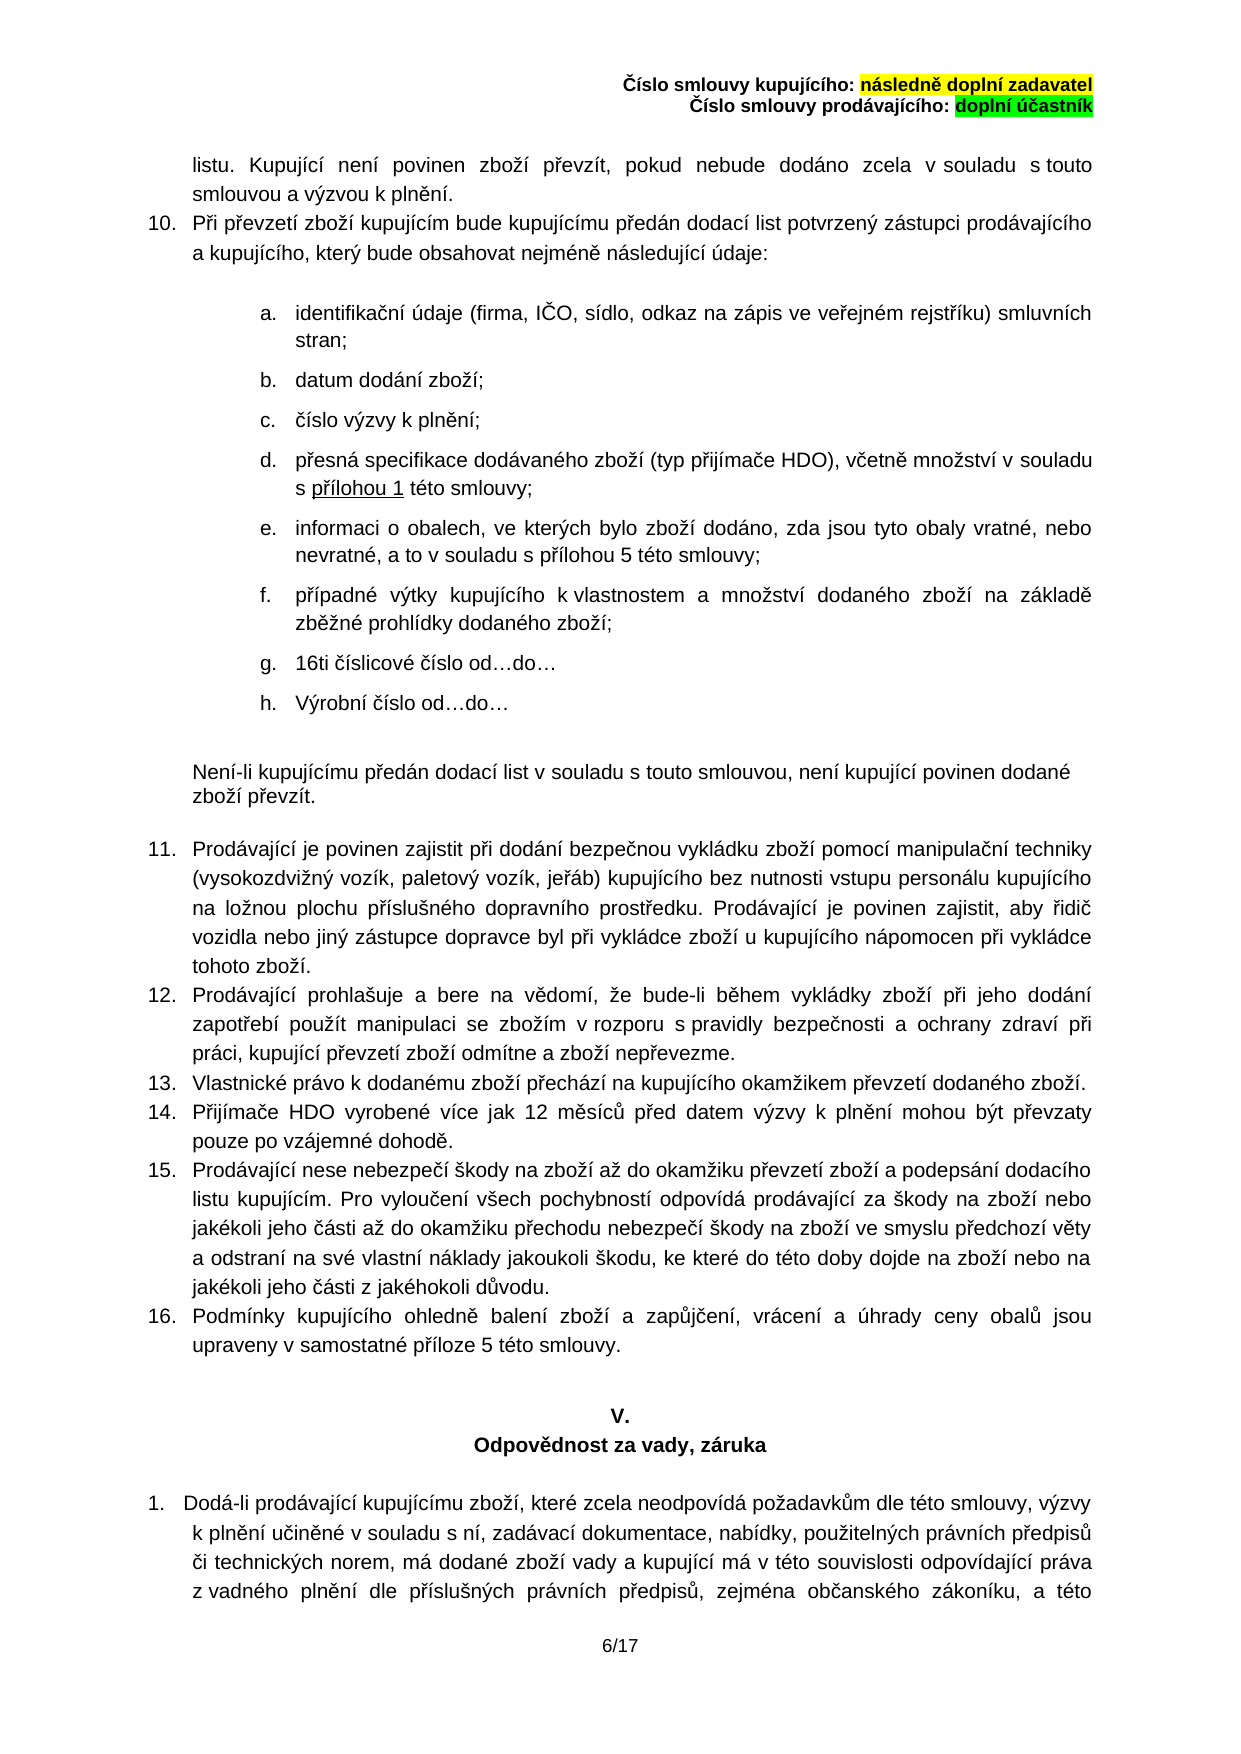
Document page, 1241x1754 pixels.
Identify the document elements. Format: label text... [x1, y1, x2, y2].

list číslo výzvy k plnění; [260, 408, 1093, 432]
list Při převzetí zboží kupujícím bude kupujícímu předán dodací list potvrzený zástupci prodávajícího a kupujícího, který bude obsahovat nejméně následující údaje: [148, 206, 1093, 264]
list 16ti číslicové číslo od…do… [260, 651, 1093, 675]
list případné výtky kupujícího k vlastnostem a množství dodaného zboží na základě zběžné prohlídky dodaného zboží; [260, 583, 1093, 635]
list Prodávající prohlašuje a bere na vědomí, že bude-li během vykládky zboží při jeho dodání zapotřebí použít manipulaci se zbožím v rozporu s pravidly bezpečnosti a ochrany zdraví při práci, kupující převzetí zboží odmítne a zboží nepřevezme. [148, 978, 1093, 1065]
text Odpovědnost za vady, záruka [148, 1428, 1093, 1457]
list identifikační údaje (firma, IČO, sídlo, odkaz na zápis ve veřejném rejstříku) smluvních stran; [260, 301, 1093, 352]
list Prodávající nese nebezpečí škody na zboží až do okamžiku převzetí zboží a podepsání dodacího listu kupujícím. Pro vyloučení všech pochybností odpovídá prodávající za škody na zboží nebo jakékoli jeho části až do okamžiku přechodu nebezpečí škody na zboží ve smyslu předchozí věty a odstraní na své vlastní náklady jakoukoli škodu, ke které do této doby dojde na zboží nebo na jakékoli jeho části z jakéhokoli důvodu. [148, 1153, 1093, 1298]
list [148, 1486, 1093, 1603]
list Není-li kupujícímu předán dodací list v souladu s touto smlouvou, není kupující povinen dodané zboží převzít. [192, 760, 1093, 808]
list Vlastnické právo k dodanému zboží přechází na kupujícího okamžikem převzetí dodaného zboží. [148, 1065, 1093, 1094]
list datum dodání zboží; [260, 368, 1093, 392]
list Výrobní číslo od…do… [260, 691, 1093, 715]
list informaci o obalech, ve kterých bylo zboží dodáno, zda jsou tyto obaly vratné, nebo nevratné, a to v souladu s přílohou 5 této smlouvy; [260, 516, 1093, 567]
list Přijímače HDO vyrobené více jak 12 měsíců před datem výzvy k plnění mohou být převzaty pouze po vzájemné dohodě. [148, 1094, 1093, 1153]
text V. [148, 1398, 1093, 1428]
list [148, 148, 1093, 206]
list přesná specifikace dodávaného zboží (typ přijímače HDO), včetně množství v souladu s přílohou 1 této smlouvy; [260, 448, 1093, 500]
list Prodávající je povinen zajistit při dodání bezpečnou vykládku zboží pomocí manipulační techniky (vysokozdvižný vozík, paletový vozík, jeřáb) kupujícího bez nutnosti vstupu personálu kupujícího na ložnou plochu příslušného dopravního prostředku. Prodávající je povinen zajistit, aby řidič vozidla nebo jiný zástupce dopravce byl při vykládce zboží u kupujícího nápomocen při vykládce tohoto zboží. [148, 832, 1093, 978]
list Podmínky kupujícího ohledně balení zboží a zapůjčení, vrácení a úhrady ceny obalů jsou upraveny v samostatné příloze 5 této smlouvy. [148, 1298, 1093, 1357]
